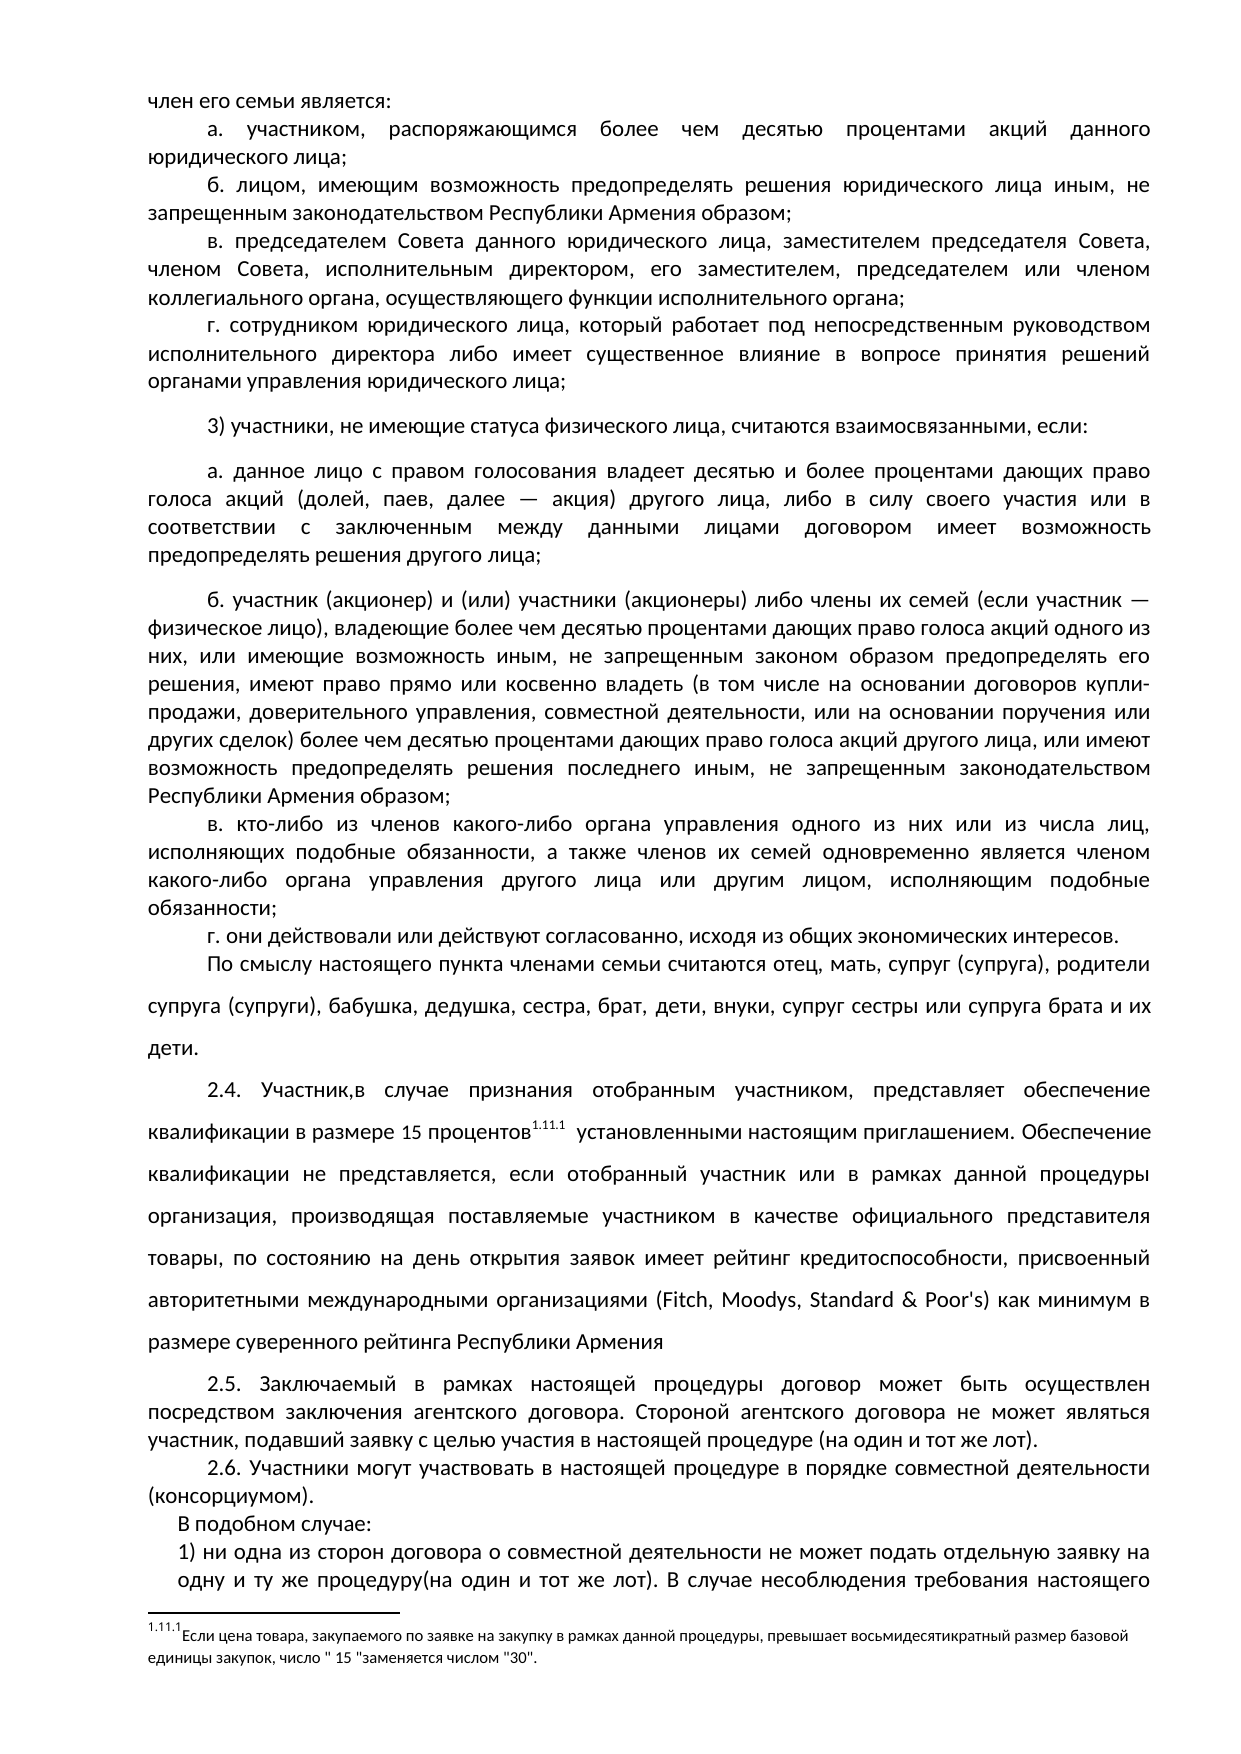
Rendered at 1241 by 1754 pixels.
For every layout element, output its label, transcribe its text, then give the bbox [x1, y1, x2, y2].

text 3) участники, не имеющие статуса физического лица, считаются взаимосвязанными, если: [148, 411, 1152, 439]
text в. кто-либо из членов какого-либо органа управления одного из них или из числа лиц, исполняющих подобные обязанности, а также членов их семей одновременно является членом какого-либо органа управления другого лица или другим лицом, исполняющим подобные обязанности; [148, 809, 1152, 921]
text в. председателем Совета данного юридического лица, заместителем председателя Совета, членом Совета, исполнительным директором, его заместителем, председателем или членом коллегиального органа, осуществляющего функции исполнительного органа; [148, 227, 1152, 311]
text г. они действовали или действуют согласованно, исходя из общих экономических интересов. [148, 921, 1152, 949]
text В подобном случае: [177, 1509, 1152, 1537]
text а. данное лицо с правом голосования владеет десятью и более процентами дающих право голоса акций (долей, паев, далее — акция) другого лица, либо в силу своего участия или в соответствии с заключенным между данными лицами договором имеет возможность предопределять решения другого лица; [148, 456, 1152, 568]
text 2.4. Участник,в случае признания отобранным участником, представляет обеспечение квалификации в размере 15 процентов1.1 установленными настоящим приглашением. Обеспечение квалификации не представляется, если отобранный участник или в рамках данной процедуры организация, производящая поставляемые участником в качестве официального представителя товары, по состоянию на день открытия заявок имеет рейтинг кредитоспособности, присвоенный авторитетными международными организациями (Fitch, Moodys, Standard & Poor's) как минимум в размере суверенного рейтинга Республики Армения [148, 1075, 1152, 1355]
text а. участником, распоряжающимся более чем десятью процентами акций данного юридического лица; [148, 114, 1152, 171]
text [148, 86, 1152, 114]
text г. сотрудником юридического лица, который работает под непосредственным руководством исполнительного директора либо имеет существенное влияние в вопросе принятия решений органами управления юридического лица; [148, 311, 1152, 395]
text 2.5. Заключаемый в рамках настоящей процедуры договор может быть осуществлен посредством заключения агентского договора. Стороной агентского договора не может являться участник, подавший заявку с целью участия в настоящей процедуре (на один и тот же лот). [148, 1369, 1152, 1453]
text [177, 1537, 1152, 1593]
text 2.6. Участники могут участвовать в настоящей процедуре в порядке совместной деятельности (консорциумом). [148, 1453, 1152, 1509]
text По смыслу настоящего пункта членами семьи считаются отец, мать, супруг (супруга), родители супруга (супруги), бабушка, дедушка, сестра, брат, дети, внуки, супруг сестры или супруга брата и их дети. [148, 949, 1152, 1061]
text б. участник (акционер) и (или) участники (акционеры) либо члены их семей (если участник — физическое лицо), владеющие более чем десятью процентами дающих право голоса акций одного из них, или имеющие возможность иным, не запрещенным законом образом предопределять его решения, имеют право прямо или косвенно владеть (в том числе на основании договоров купли-продажи, доверительного управления, совместной деятельности, или на основании поручения или других сделок) более чем десятью процентами дающих право голоса акций другого лица, или имеют возможность предопределять решения последнего иным, не запрещенным законодательством Республики Армения образом; [148, 585, 1152, 809]
text б. лицом, имеющим возможность предопределять решения юридического лица иным, не запрещенным законодательством Республики Армения образом; [148, 171, 1152, 227]
